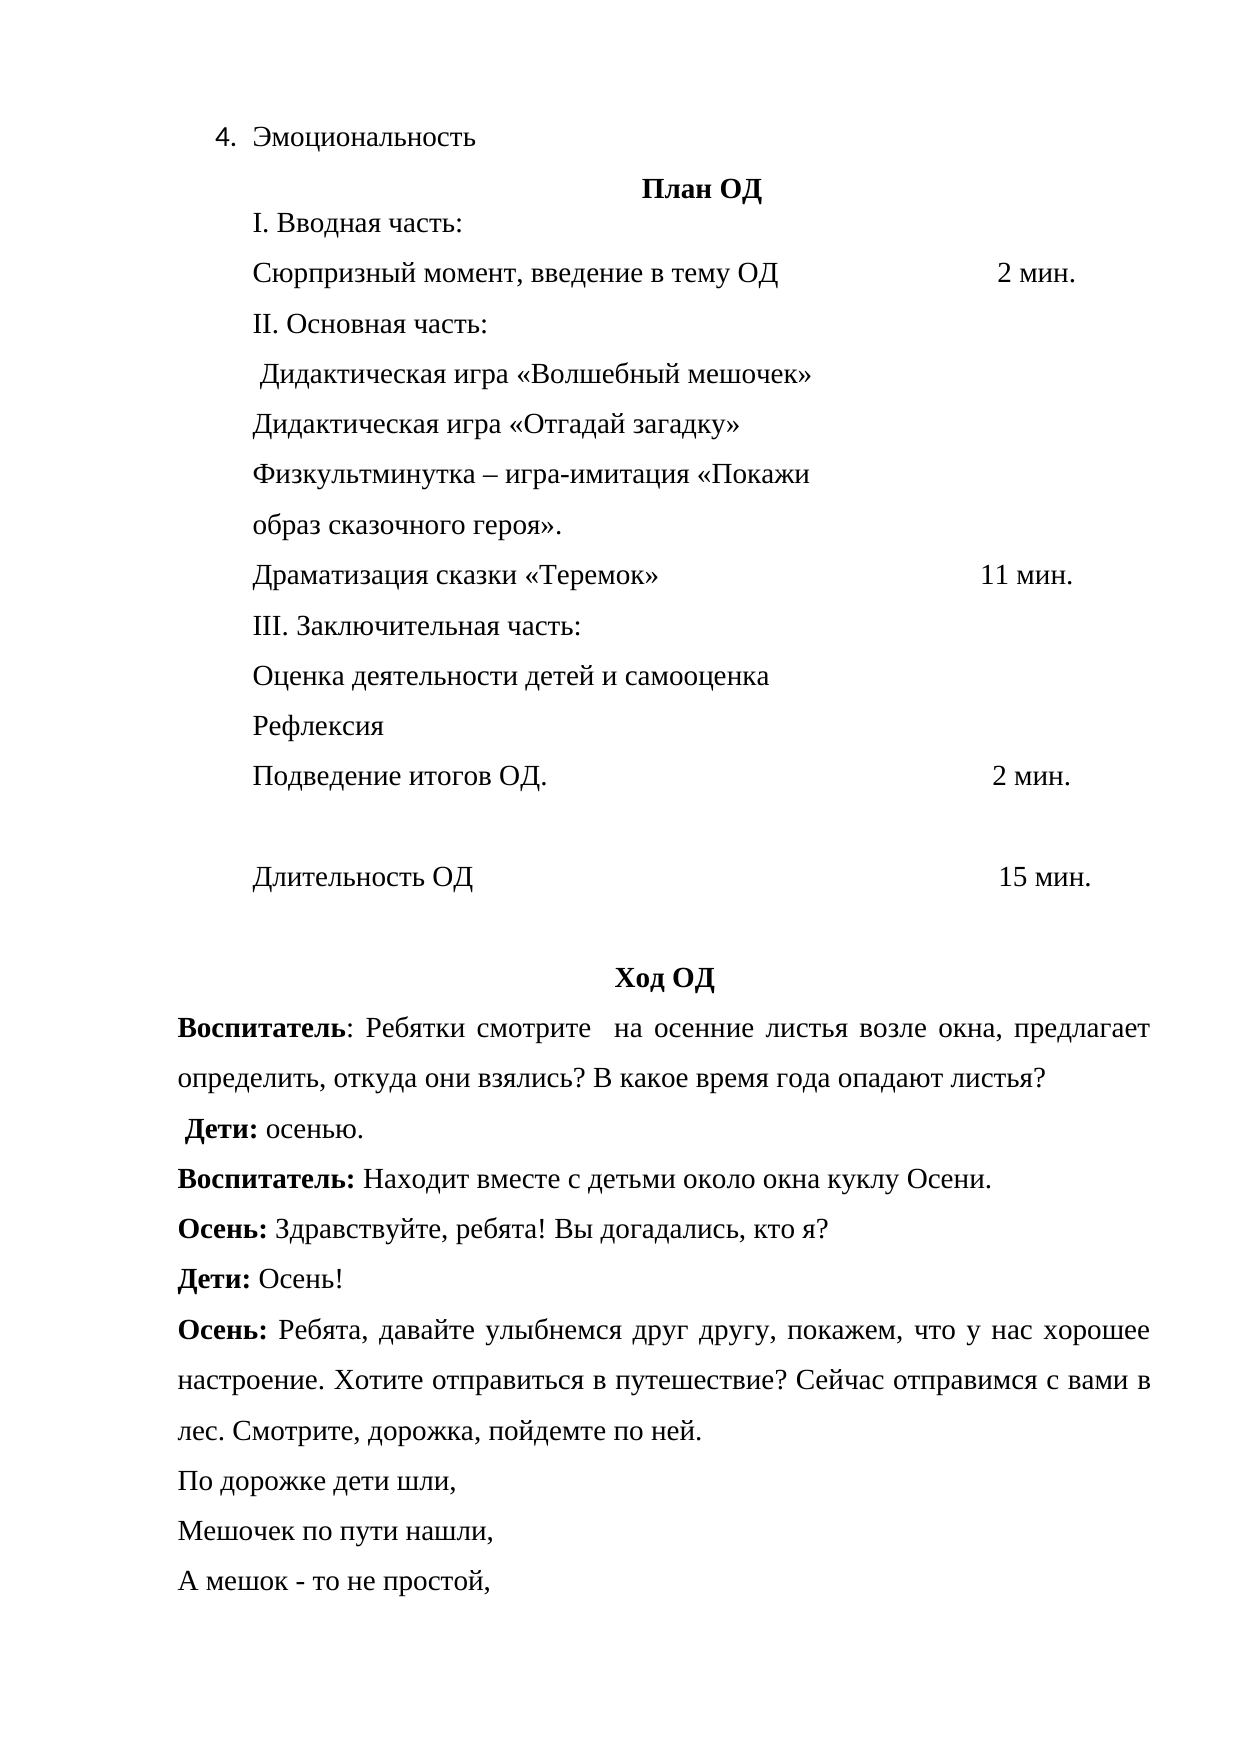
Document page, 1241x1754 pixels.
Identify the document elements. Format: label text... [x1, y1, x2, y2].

text Длительность ОД 15 мин. [252, 859, 1152, 893]
text По дорожке дети шли, [177, 1463, 1152, 1496]
text Подведение итогов ОД. 2 мин. [252, 758, 1152, 792]
text I. Вводная часть: [252, 205, 1152, 239]
text Физкультминутка – игра-имитация «Покажи [252, 457, 1152, 490]
text Сюрпризный момент, введение в тему ОД 2 мин. [252, 255, 1152, 289]
text Ход ОД [177, 960, 1152, 993]
text Дети: Осень! [177, 1262, 1152, 1295]
text Осень: Здравствуйте, ребята! Вы догадались, кто я? [177, 1211, 1152, 1245]
text III. Заключительная часть: [252, 608, 1152, 641]
text А мешок - то не простой, [177, 1563, 1152, 1597]
text образ сказочного героя». [252, 507, 1152, 541]
text План ОД [252, 172, 1152, 205]
text Рефлексия [252, 708, 1152, 742]
text Оценка деятельности детей и самооценка [252, 658, 1152, 691]
text Осень: Ребята, давайте улыбнемся друг другу, покажем, что у нас хорошее настроение. Хотите отправиться в путешествие? Сейчас отправимся с вами в лес. Смотрите, дорожка, пойдемте по ней. [177, 1312, 1152, 1446]
text Воспитатель: Ребятки смотрите на осенние листья возле окна, предлагает определить, откуда они взялись? В какое время года опадают листья? [177, 1010, 1152, 1094]
text Дети: осенью. [177, 1111, 1152, 1144]
list Эмоциональность [215, 118, 1152, 154]
text Воспитатель: Находит вместе с детьми около окна куклу Осени. [177, 1161, 1152, 1194]
text II. Основная часть: [252, 306, 1152, 339]
text Мешочек по пути нашли, [177, 1513, 1152, 1547]
text Дидактическая игра «Волшебный мешочек» [252, 356, 1152, 389]
text Дидактическая игра «Отгадай загадку» [252, 406, 1152, 440]
text Драматизация сказки «Теремок» 11 мин. [252, 557, 1152, 591]
